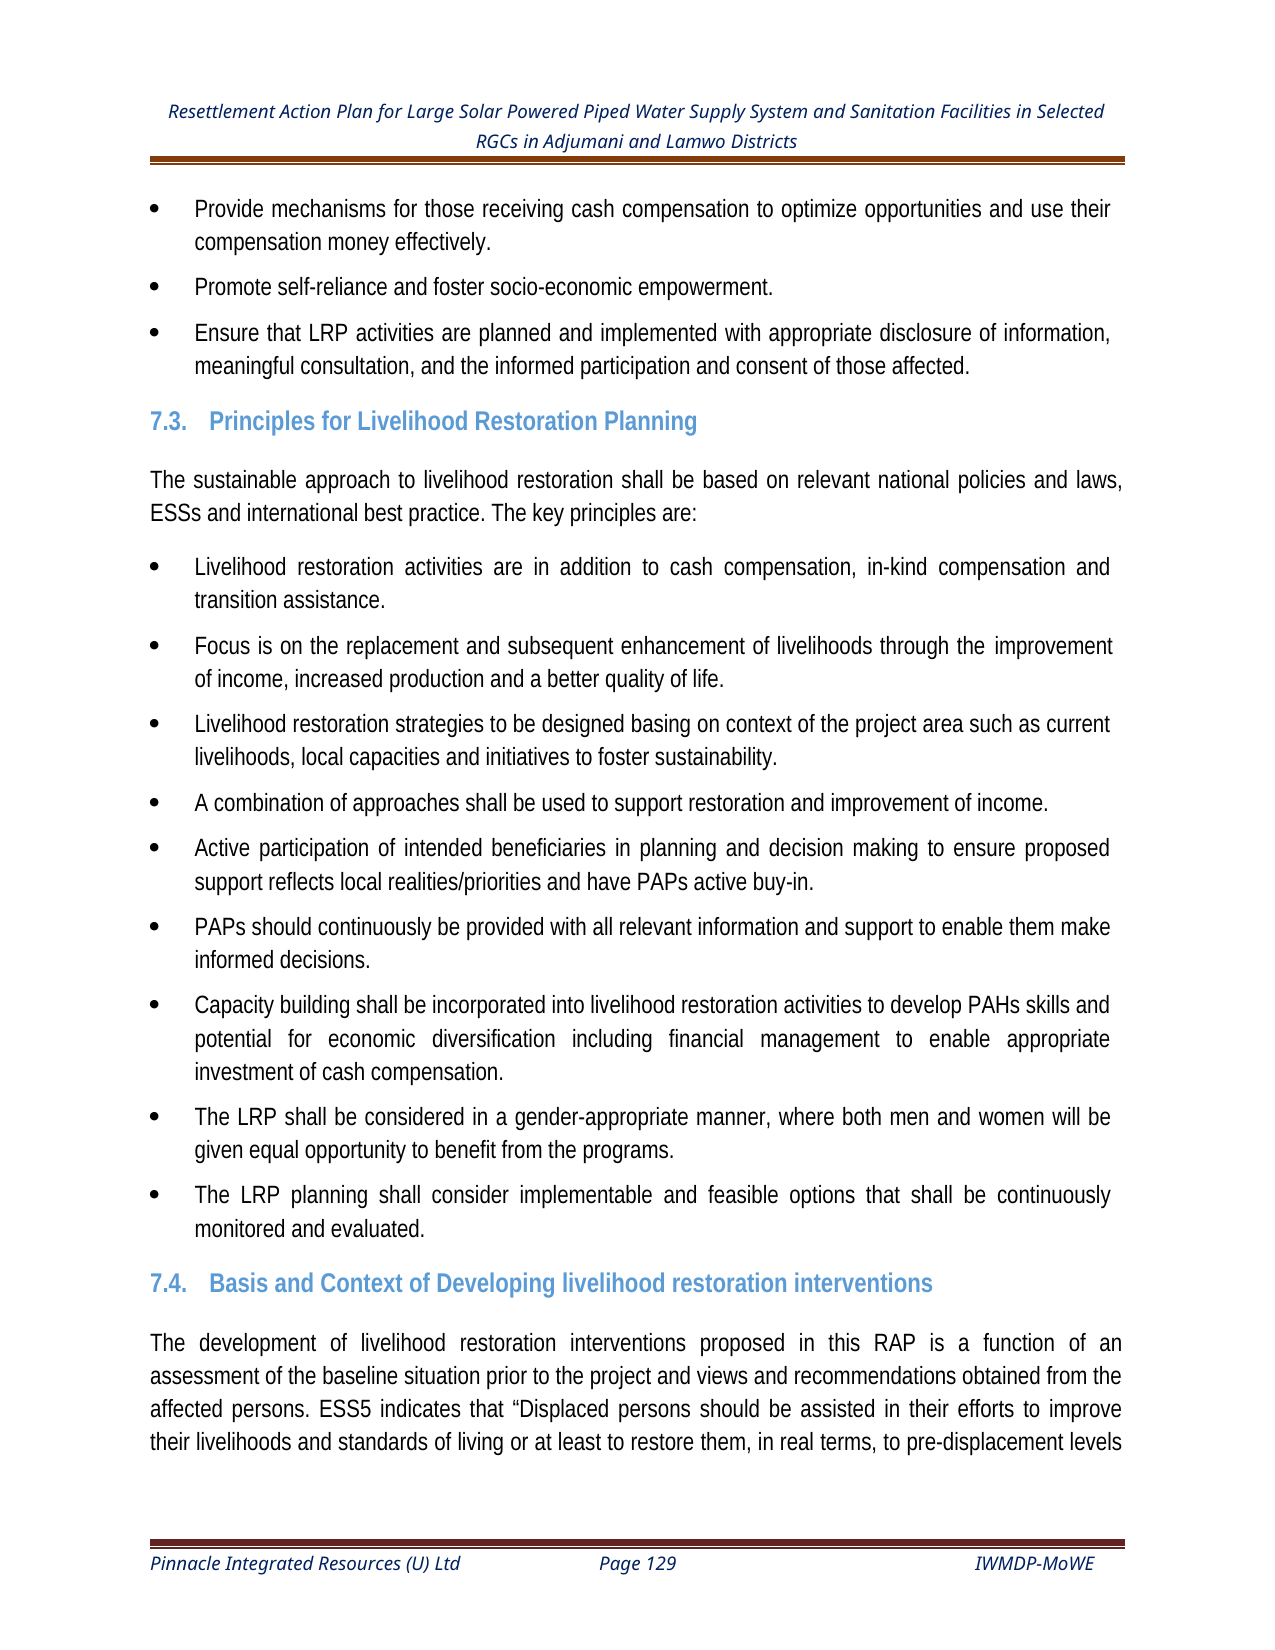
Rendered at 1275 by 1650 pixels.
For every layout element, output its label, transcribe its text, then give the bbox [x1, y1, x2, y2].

subtitle Basis and Context of Developing livelihood restoration interventions [150, 1267, 1125, 1298]
list Promote self-reliance and foster socio-economic empowerment. [150, 272, 1113, 301]
list Focus is on the replacement and subsequent enhancement of livelihoods through the improvement of income, increased production and a better quality of life. [150, 631, 1113, 692]
list Provide mechanisms for those receiving cash compensation to optimize opportunities and use their compensation money effectively. [150, 194, 1113, 256]
text The sustainable approach to livelihood restoration shall be based on relevant national policies and laws, ESSs and international best practice. The key principles are: [150, 466, 1125, 527]
list Capacity building shall be incorporated into livelihood restoration activities to develop PAHs skills and potential for economic diversification including financial management to enable appropriate investment of cash compensation. [150, 991, 1113, 1085]
list A combination of approaches shall be used to support restoration and improvement of income. [150, 788, 1113, 817]
list Livelihood restoration strategies to be designed basing on context of the project area such as current livelihoods, local capacities and initiatives to foster sustainability. [150, 709, 1113, 771]
list Ensure that LRP activities are planned and implemented with appropriate disclosure of information, meaningful consultation, and the informed participation and consent of those affected. [150, 318, 1113, 380]
list PAPs should continuously be provided with all relevant information and support to enable them make informed decisions. [150, 912, 1113, 974]
list The LRP planning shall consider implementable and feasible options that shall be continuously monitored and evaluated. [150, 1181, 1113, 1242]
list Livelihood restoration activities are in addition to cash compensation, in-kind compensation and transition assistance. [150, 552, 1113, 614]
list The LRP shall be considered in a gender-appropriate manner, where both men and women will be given equal opportunity to benefit from the programs. [150, 1102, 1113, 1164]
subtitle Principles for Livelihood Restoration Planning [150, 405, 1125, 436]
list Active participation of intended beneficiaries in planning and decision making to ensure proposed support reflects local realities/priorities and have PAPs active buy-in. [150, 833, 1113, 895]
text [150, 1328, 1125, 1455]
